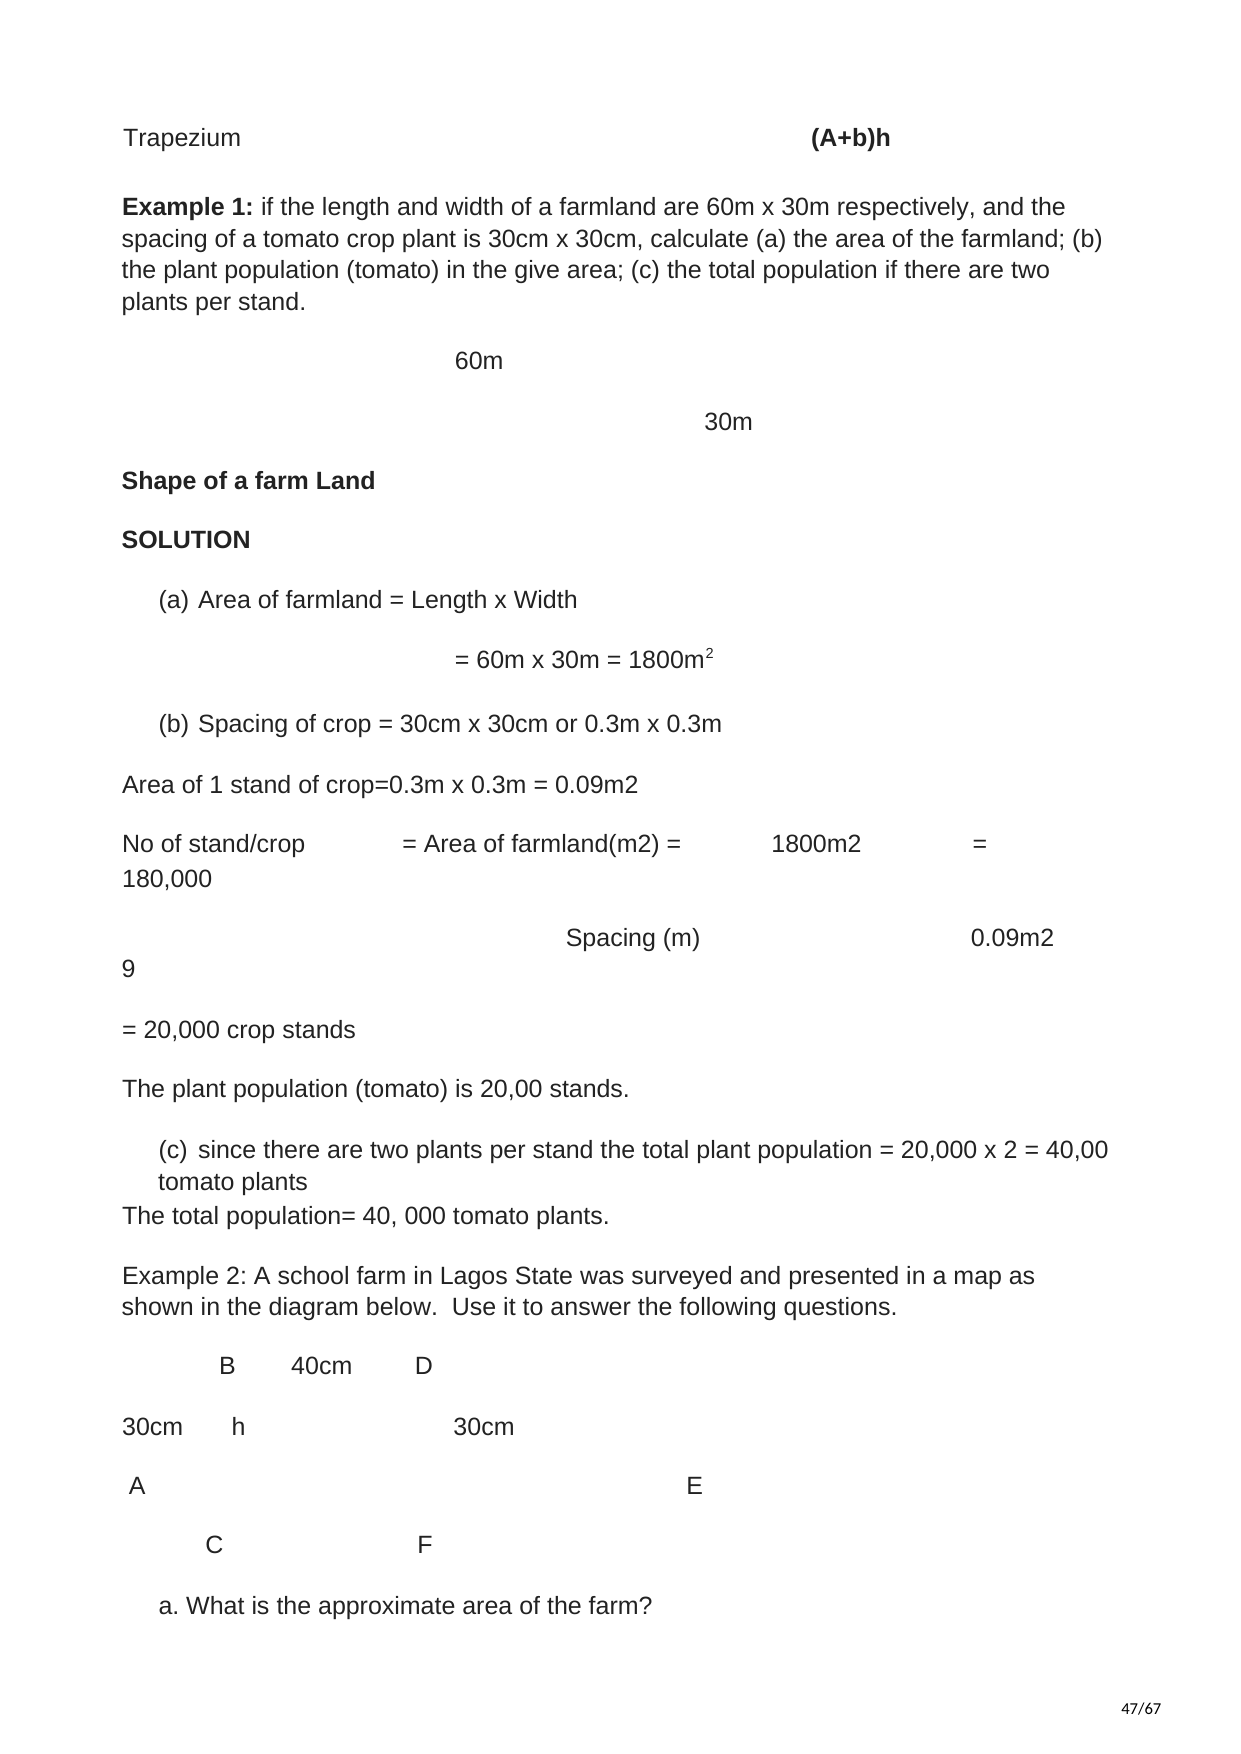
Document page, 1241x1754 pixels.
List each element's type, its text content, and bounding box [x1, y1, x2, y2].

text = 20,000 crop stands [121, 1015, 1115, 1044]
text a. What is the approximate area of the farm? [158, 1591, 1115, 1620]
text No of stand/crop = Area of farmland(m2) = 1800m2 = [121, 829, 1115, 858]
text = 60m x 30m = 1800m2 [121, 644, 1115, 673]
text B 40cm D [121, 1351, 1115, 1379]
text Example 1: if the length and width of a farmland are 60m x 30m respectively, and the spacing of a tomato crop plant is 30cm x 30cm, calculate (a) the area of the farmland; (b) the plant population (tomato) in the give area; (c) the total population if there are two plants per stand. [121, 192, 1115, 316]
text C F [121, 1530, 1115, 1559]
text 30m [121, 406, 1115, 435]
text The total population= 40, 000 tomato plants. [121, 1201, 1115, 1230]
text Example 2: A school farm in Lagos State was surveyed and presented in a map as shown in the diagram below. Use it to answer the following questions. [121, 1261, 1115, 1321]
list Spacing of crop = 30cm x 30cm or 0.3m x 0.3m [158, 709, 1115, 737]
text Trapezium (A+b)h [123, 123, 1116, 151]
text 180,000 [121, 864, 1115, 892]
list since there are two plants per stand the total plant population = 20,000 x 2 = 40,00 tomato plants [158, 1135, 1115, 1195]
list Area of farmland = Length x Width [158, 585, 1115, 614]
text Area of 1 stand of crop=0.3m x 0.3m = 0.09m2 [121, 769, 1115, 798]
text Spacing (m) 0.09m2 9 [121, 923, 1058, 983]
text 30cm h 30cm [121, 1412, 1115, 1440]
text The plant population (tomato) is 20,00 stands. [121, 1074, 1115, 1103]
text Shape of a farm Land [121, 466, 1116, 494]
text 60m [121, 346, 1115, 374]
text A E [121, 1471, 1115, 1500]
subtitle SOLUTION [121, 526, 1116, 554]
